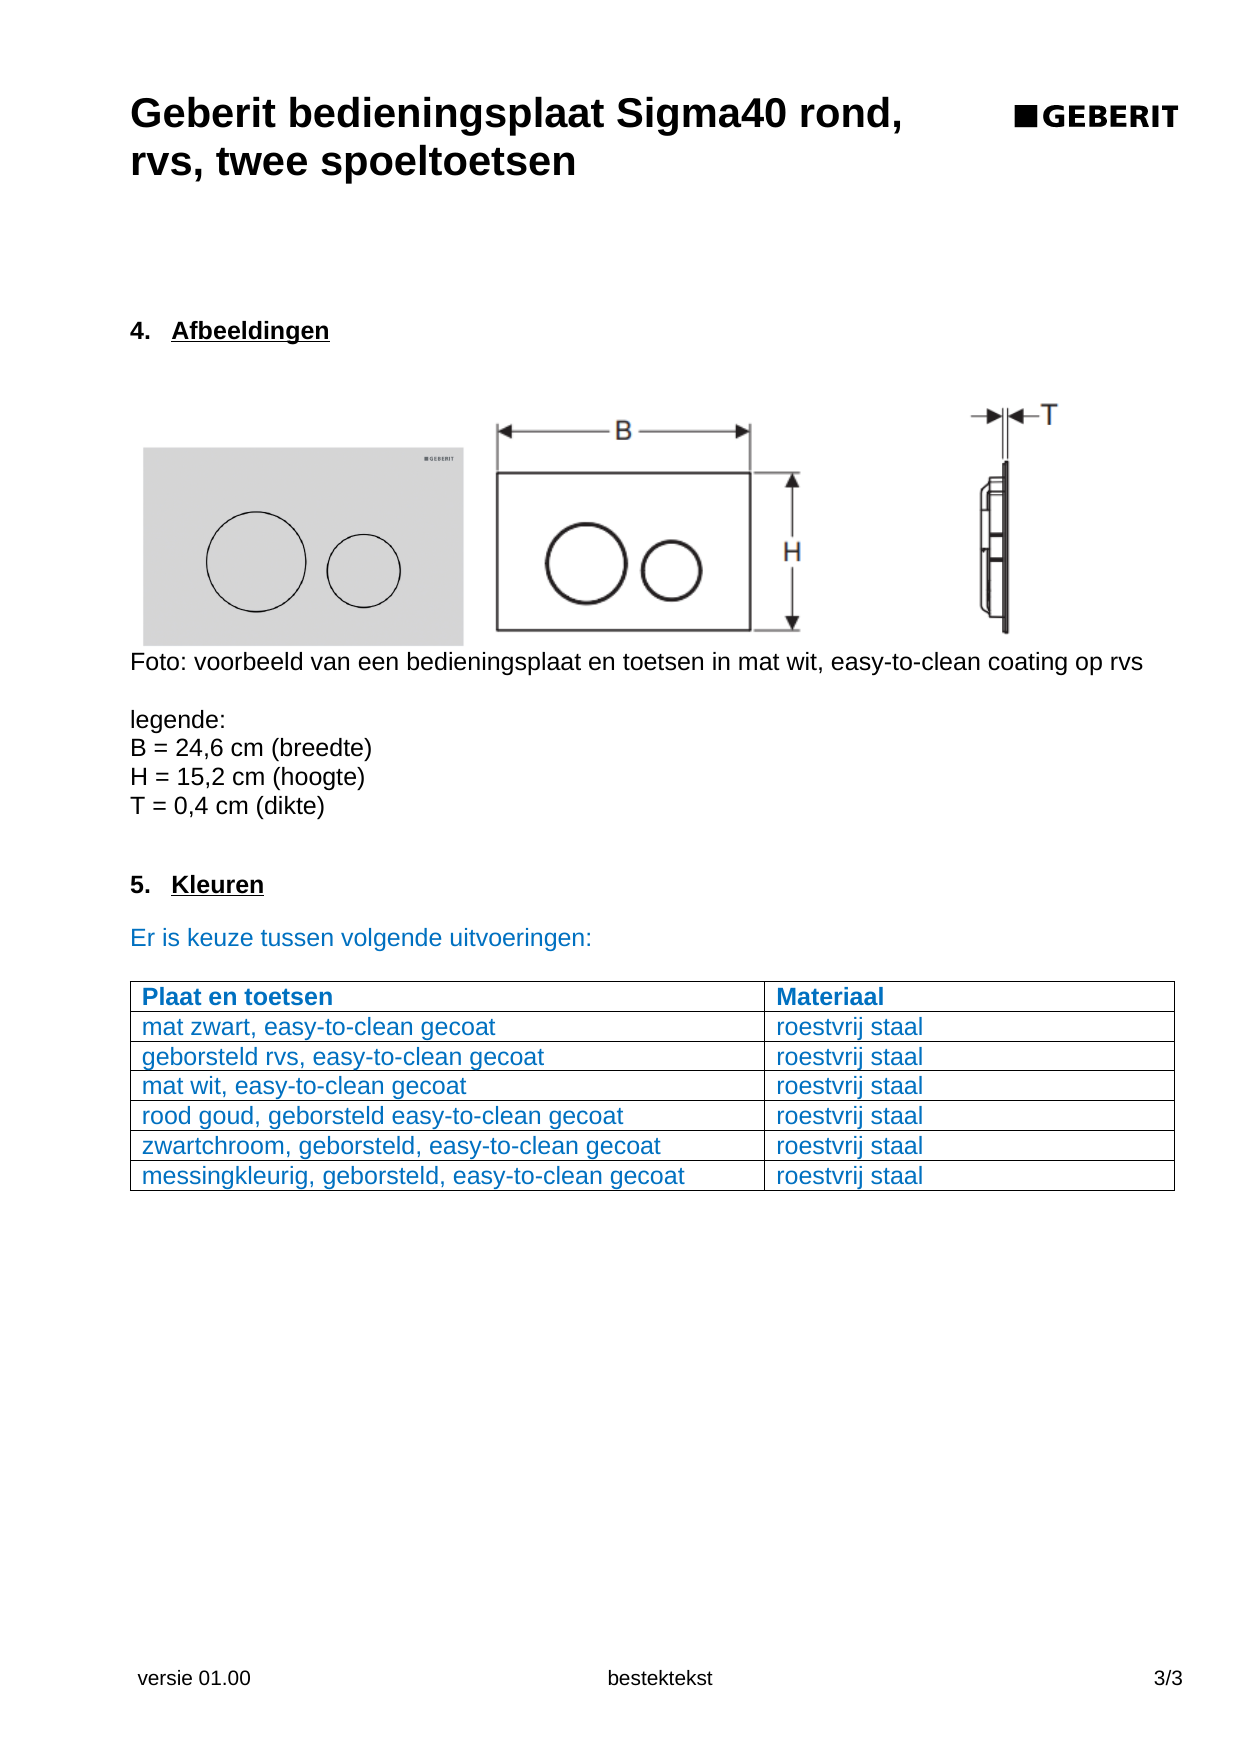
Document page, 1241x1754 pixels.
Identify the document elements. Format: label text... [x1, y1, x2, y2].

list Er is keuze tussen volgende uitvoeringen: [130, 923, 1175, 952]
subtitle Kleuren [130, 870, 1175, 898]
table_header Materiaal [765, 982, 1174, 1011]
table_cell mat wit, easy-to-clean gecoat [131, 1071, 764, 1100]
picture [489, 414, 815, 648]
list T = 0,4 cm (dikte) [130, 791, 1175, 820]
table_header [478, 370, 826, 647]
list H = 15,2 cm (hoogte) [130, 762, 1175, 791]
table_cell roestvrij staal [765, 1101, 1174, 1130]
table_header [826, 370, 1174, 647]
list Foto: voorbeeld van een bedieningsplaat en toetsen in mat wit, easy-to-clean coating op rvs [130, 647, 1175, 676]
table_cell roestvrij staal [765, 1131, 1174, 1160]
picture [141, 444, 467, 648]
picture [1014, 104, 1179, 128]
table_cell roestvrij staal [765, 1042, 1174, 1070]
subtitle Afbeeldingen [130, 316, 1175, 344]
table_cell mat zwart, easy-to-clean gecoat [131, 1012, 764, 1041]
table_cell roestvrij staal [765, 1071, 1174, 1100]
table_cell zwartchroom, geborsteld, easy-to-clean gecoat [131, 1131, 764, 1160]
table_cell rood goud, geborsteld easy-to-clean gecoat [131, 1101, 764, 1130]
table_cell messingkleurig, geborsteld, easy-to-clean gecoat [131, 1161, 764, 1189]
table_cell roestvrij staal [765, 1012, 1174, 1041]
list B = 24,6 cm (breedte) [130, 733, 1175, 762]
list legende: [130, 705, 1175, 733]
table_header [130, 370, 478, 647]
picture [939, 395, 1062, 648]
table_header Plaat en toetsen [131, 982, 764, 1011]
table_cell roestvrij staal [765, 1161, 1174, 1189]
table_cell geborsteld rvs, easy-to-clean gecoat [131, 1042, 764, 1070]
